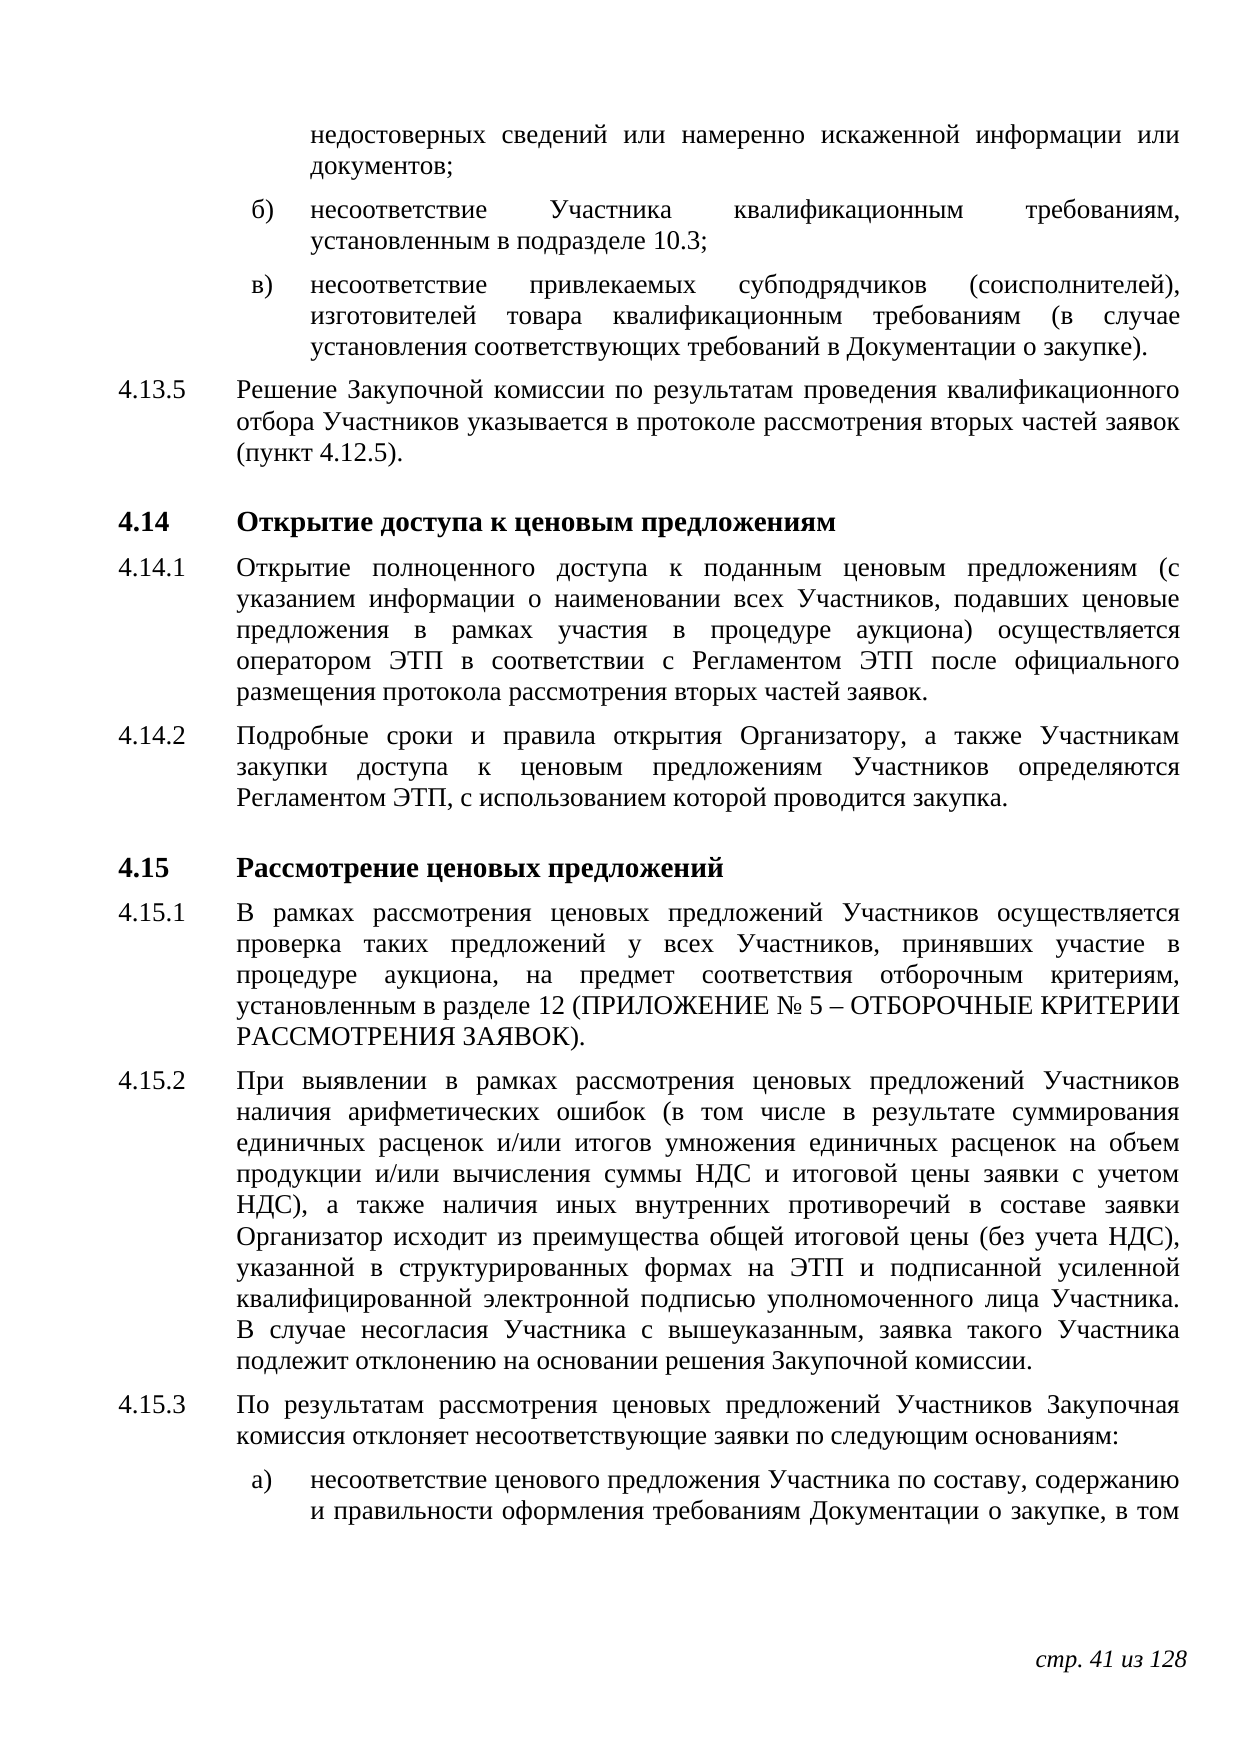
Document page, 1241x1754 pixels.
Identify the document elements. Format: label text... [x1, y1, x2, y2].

text Подробные сроки и правила открытия Организатору, а также Участникам закупки доступа к ценовым предложениям Участников определяются Регламентом ЭТП, с использованием которой проводится закупка. [118, 719, 1181, 812]
text несоответствие привлекаемых субподрядчиков (соисполнителей), изготовителей товара квалификационным требованиям (в случае установления соответствующих требований в Документации о закупке). [251, 268, 1181, 361]
text В рамках рассмотрения ценовых предложений Участников осуществляется проверка таких предложений у всех Участников, принявших участие в процедуре аукциона, на предмет соответствия отборочным критериям, установленным в разделе 12 (ПРИЛОЖЕНИЕ № 5 – ОТБОРОЧНЫЕ КРИТЕРИИ РАССМОТРЕНИЯ ЗАЯВОК). [118, 896, 1181, 1052]
subtitle Рассмотрение ценовых предложений [118, 850, 1181, 883]
subtitle Открытие доступа к ценовым предложениям [118, 504, 1181, 538]
text несоответствие Участника квалификационным требованиям, установленным в подразделе 10.3; [251, 193, 1181, 255]
text По результатам рассмотрения ценовых предложений Участников Закупочная комиссия отклоняет несоответствующие заявки по следующим основаниям: [118, 1388, 1181, 1450]
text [251, 1463, 1181, 1556]
text Открытие полноценного доступа к поданным ценовым предложениям (с указанием информации о наименовании всех Участников, подавших ценовые предложения в рамках участия в процедуре аукциона) осуществляется оператором ЭТП в соответствии с Регламентом ЭТП после официального размещения протокола рассмотрения вторых частей заявок. [118, 551, 1181, 706]
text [251, 118, 1181, 180]
text Решение Закупочной комиссии по результатам проведения квалификационного отбора Участников указывается в протоколе рассмотрения вторых частей заявок (пункт 4.12.5). [118, 374, 1181, 467]
text При выявлении в рамках рассмотрения ценовых предложений Участников наличия арифметических ошибок (в том числе в результате суммирования единичных расценок и/или итогов умножения единичных расценок на объем продукции и/или вычисления суммы НДС и итоговой цены заявки с учетом НДС), а также наличия иных внутренних противоречий в составе заявки Организатор исходит из преимущества общей итоговой цены (без учета НДС), указанной в структурированных формах на ЭТП и подписанной усиленной квалифицированной электронной подписью уполномоченного лица Участника. В случае несогласия Участника с вышеуказанным, заявка такого Участника подлежит отклонению на основании решения Закупочной комиссии. [118, 1064, 1181, 1376]
